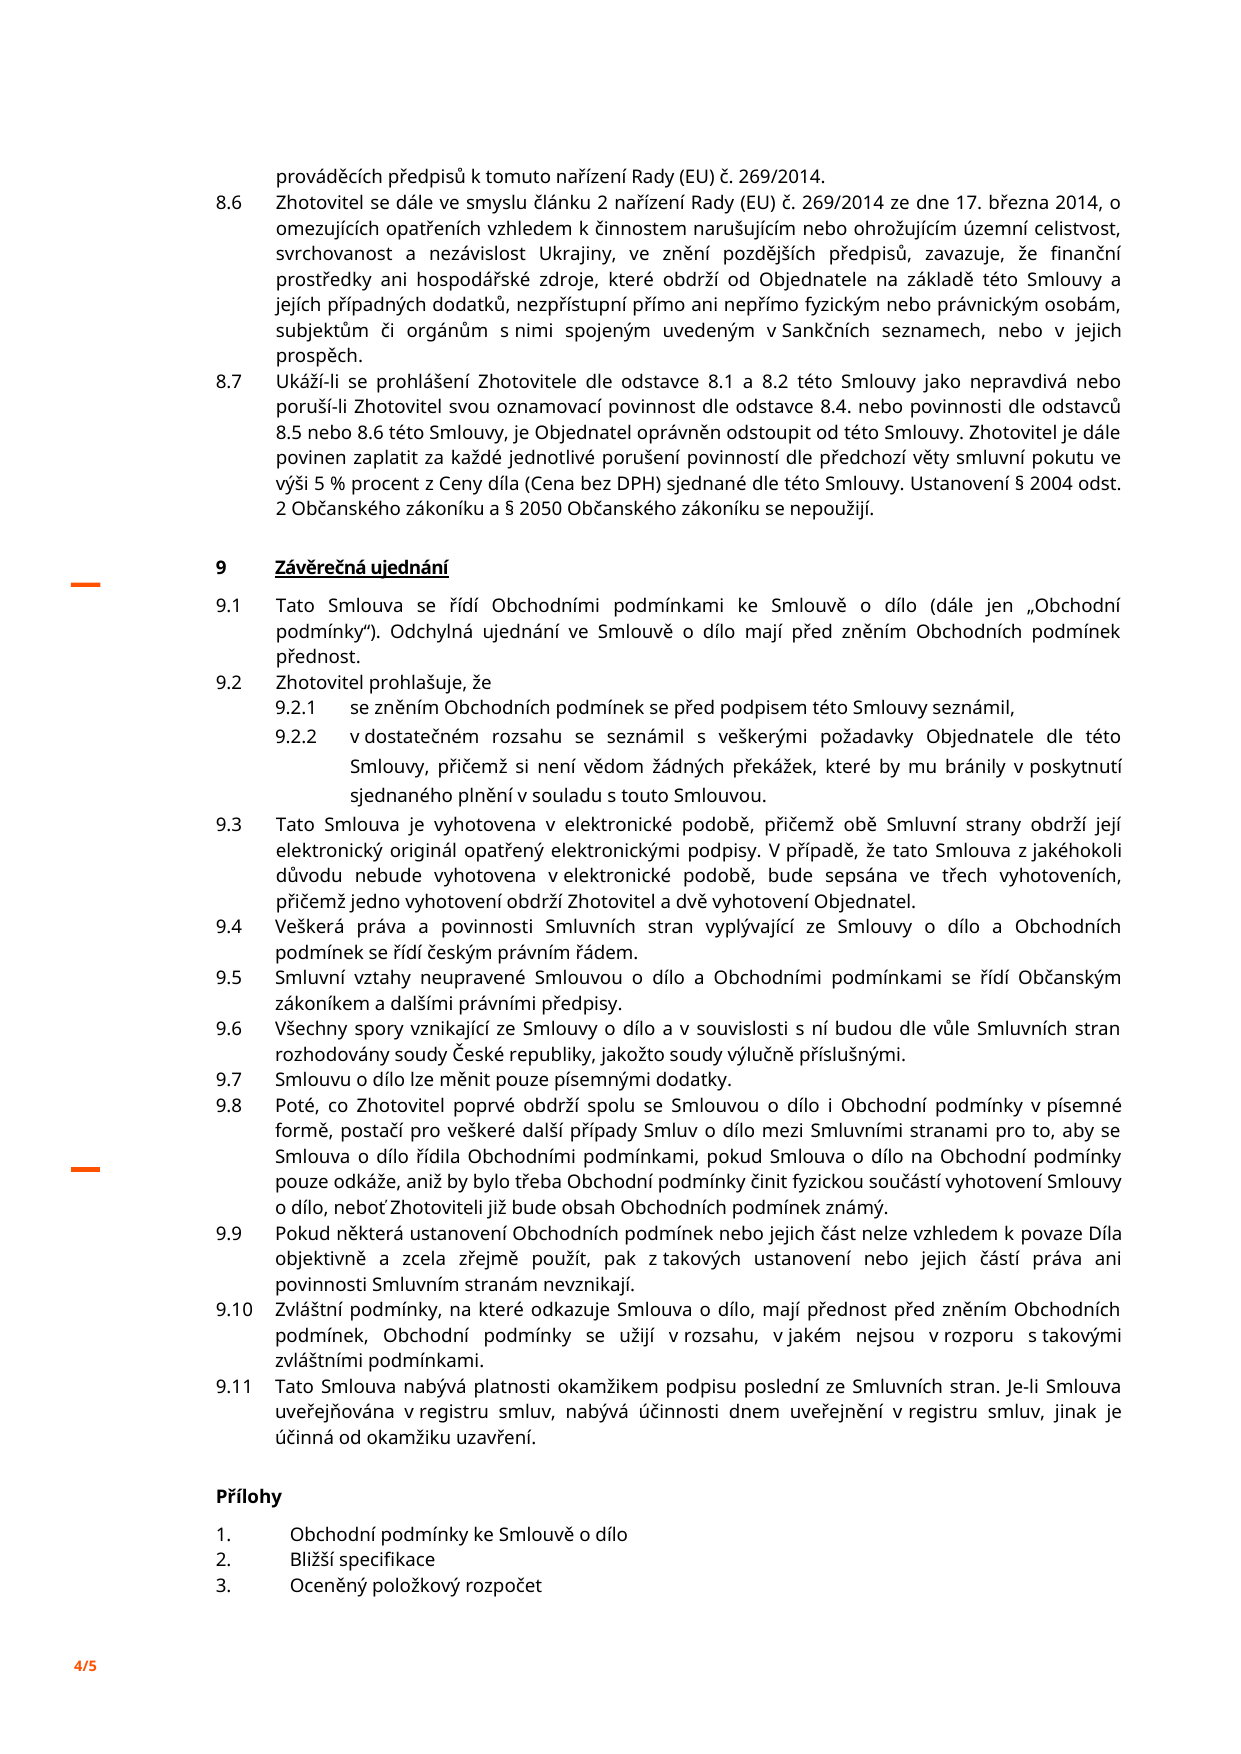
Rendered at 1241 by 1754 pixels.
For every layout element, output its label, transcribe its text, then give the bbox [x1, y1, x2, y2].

subtitle Poté, co Zhotovitel poprvé obdrží spolu se Smlouvou o dílo i Obchodní podmínky v písemné formě, postačí pro veškeré další případy Smluv o dílo mezi Smluvními stranami pro to, aby se Smlouva o dílo řídila Obchodními podmínkami, pokud Smlouva o dílo na Obchodní podmínky pouze odkáže, aniž by bylo třeba Obchodní podmínky činit fyzickou součástí vyhotovení Smlouvy o dílo, neboť Zhotoviteli již bude obsah Obchodních podmínek známý. [216, 1092, 1122, 1220]
subtitle Všechny spory vznikající ze Smlouvy o dílo a v souvislosti s ní budou dle vůle Smluvních stran rozhodovány soudy České republiky, jakožto soudy výlučně příslušnými. [216, 1016, 1122, 1067]
subtitle Veškerá práva a povinnosti Smluvních stran vyplývající ze Smlouvy o dílo a Obchodních podmínek se řídí českým právním řádem. [216, 914, 1122, 965]
subtitle Pokud některá ustanovení Obchodních podmínek nebo jejich část nelze vzhledem k povaze Díla objektivně a zcela zřejmě použít, pak z takových ustanovení nebo jejich částí práva ani povinnosti Smluvním stranám nevznikají. [216, 1220, 1122, 1296]
subtitle Tato Smlouva je vyhotovena v elektronické podobě, přičemž obě Smluvní strany obdrží její elektronický originál opatřený elektronickými podpisy. V případě, že tato Smlouva z jakéhokoli důvodu nebude vyhotovena v elektronické podobě, bude sepsána ve třech vyhotoveních, přičemž jedno vyhotovení obdrží Zhotovitel a dvě vyhotovení Objednatel. [216, 812, 1122, 914]
subtitle Tato Smlouva nabývá platnosti okamžikem podpisu poslední ze Smluvních stran. Je-li Smlouva uveřejňována v registru smluv, nabývá účinnosti dnem uveřejnění v registru smluv, jinak je účinná od okamžiku uzavření. [216, 1373, 1122, 1449]
subtitle Smluvní vztahy neupravené Smlouvou o dílo a Obchodními podmínkami se řídí Občanským zákoníkem a dalšími právními předpisy. [216, 965, 1122, 1016]
subtitle Tato Smlouva se řídí Obchodními podmínkami ke Smlouvě o dílo (dále jen „Obchodní podmínky“). Odchylná ujednání ve Smlouvě o dílo mají před zněním Obchodních podmínek přednost. [216, 592, 1122, 669]
list Obchodní podmínky ke Smlouvě o dílo [216, 1521, 1122, 1546]
subtitle Zhotovitel se dále ve smyslu článku 2 nařízení Rady (EU) č. 269/2014 ze dne 17. března 2014, o omezujících opatřeních vzhledem k činnostem narušujícím nebo ohrožujícím územní celistvost, svrchovanost a nezávislost Ukrajiny, ve znění pozdějších předpisů, zavazuje, že finanční prostředky ani hospodářské zdroje, které obdrží od Objednatele na základě této Smlouvy a jejích případných dodatků, nezpřístupní přímo ani nepřímo fyzickým nebo právnickým osobám, subjektům či orgánům s nimi spojeným uvedeným v Sankčních seznamech, nebo v jejich prospěch. [216, 189, 1122, 368]
subtitle Závěrečná ujednání [216, 554, 1122, 580]
subtitle Zvláštní podmínky, na které odkazuje Smlouva o dílo, mají přednost před zněním Obchodních podmínek, Obchodní podmínky se užijí v rozsahu, v jakém nejsou v rozporu s takovými zvláštními podmínkami. [216, 1296, 1122, 1373]
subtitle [216, 164, 1122, 189]
list Oceněný položkový rozpočet [216, 1572, 1122, 1597]
subtitle Smlouvu o dílo lze měnit pouze písemnými dodatky. [216, 1067, 1122, 1092]
subtitle v dostatečném rozsahu se seznámil s veškerými požadavky Objednatele dle této Smlouvy, přičemž si není vědom žádných překážek, které by mu bránily v poskytnutí sjednaného plnění v souladu s touto Smlouvou. [275, 724, 1122, 808]
subtitle se zněním Obchodních podmínek se před podpisem této Smlouvy seznámil, [275, 694, 1122, 720]
list Bližší specifikace [216, 1546, 1122, 1572]
text Přílohy [216, 1483, 1122, 1508]
subtitle Zhotovitel prohlašuje, že [216, 669, 1122, 694]
subtitle Ukáží-li se prohlášení Zhotovitele dle odstavce 8.1 a 8.2 této Smlouvy jako nepravdivá nebo poruší-li Zhotovitel svou oznamovací povinnost dle odstavce 8.4. nebo povinnosti dle odstavců 8.5 nebo 8.6 této Smlouvy, je Objednatel oprávněn odstoupit od této Smlouvy. Zhotovitel je dále povinen zaplatit za každé jednotlivé porušení povinností dle předchozí věty smluvní pokutu ve výši 5 % procent z Ceny díla (Cena bez DPH) sjednané dle této Smlouvy. Ustanovení § 2004 odst. 2 Občanského zákoníku a § 2050 Občanského zákoníku se nepoužijí. [216, 368, 1122, 521]
